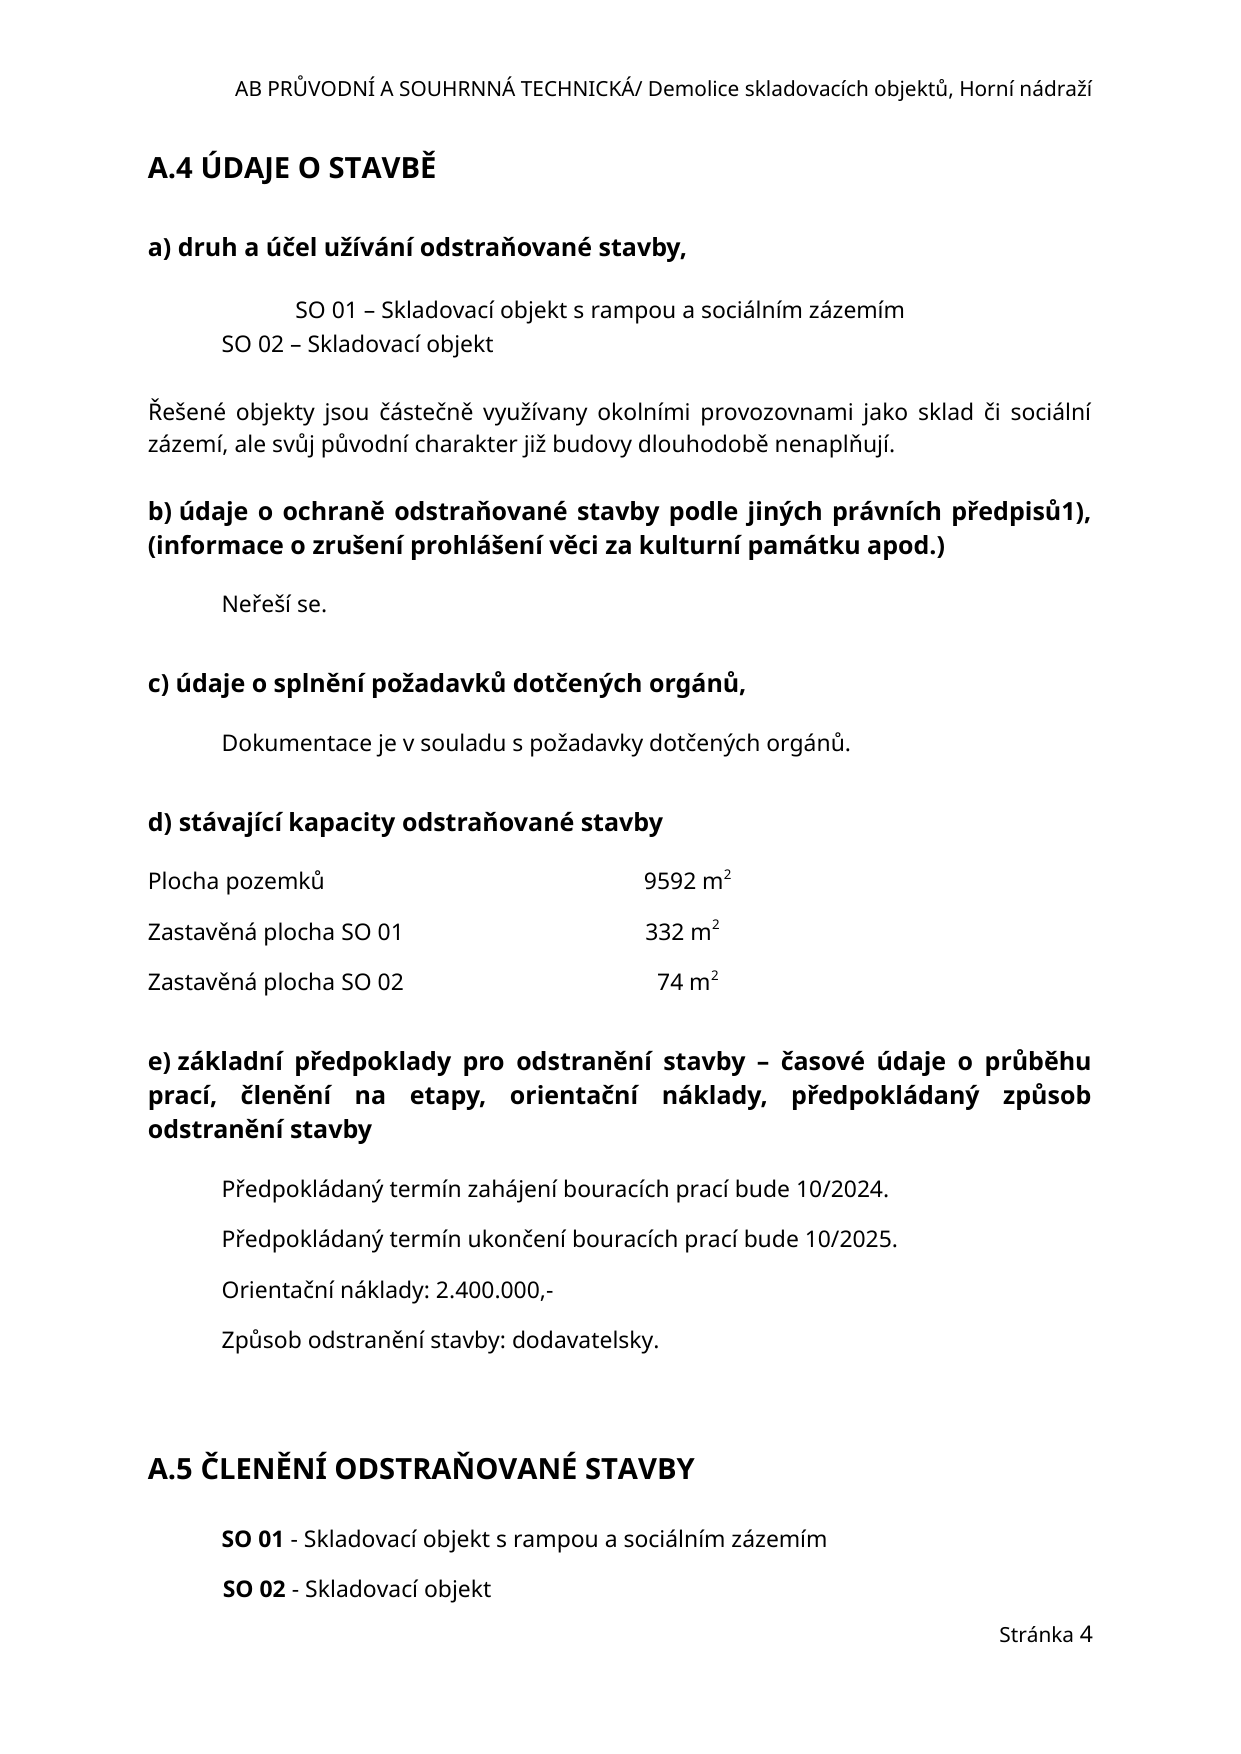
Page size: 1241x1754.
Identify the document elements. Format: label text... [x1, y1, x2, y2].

text c) údaje o splnění požadavků dotčených orgánů, [148, 666, 1093, 700]
list SO 02 - Skladovací objekt [223, 1573, 1093, 1604]
text Neřeší se. [148, 588, 1093, 620]
text SO 01 - Skladovací objekt s rampou a sociálním zázemím [148, 1523, 1093, 1554]
text a) druh a účel užívání odstraňované stavby, [148, 230, 1093, 264]
text SO 01 – Skladovací objekt s rampou a sociálním zázemím [221, 294, 1093, 325]
text Orientační náklady: 2.400.000,- [148, 1273, 1093, 1305]
text Zastavěná plocha SO 02 74 m2 [148, 966, 1093, 997]
text Předpokládaný termín zahájení bouracích prací bude 10/2024. [148, 1173, 1093, 1204]
text Plocha pozemků 9592 m2 [148, 865, 1093, 897]
text Dokumentace je v souladu s požadavky dotčených orgánů. [148, 727, 1093, 758]
text e) základní předpoklady pro odstranění stavby – časové údaje o průběhu prací, členění na etapy, orientační náklady, předpokládaný způsob odstranění stavby [148, 1043, 1093, 1146]
text Zastavěná plocha SO 01 332 m2 [148, 916, 1093, 947]
text Řešené objekty jsou částečně využívany okolními provozovnami jako sklad či sociální zázemí, ale svůj původní charakter již budovy dlouhodobě nenaplňují. [148, 396, 1093, 459]
text b) údaje o ochraně odstraňované stavby podle jiných právních předpisů1), (informace o zrušení prohlášení věci za kulturní památku apod.) [148, 493, 1093, 561]
subtitle A.4 ÚDAJE O STAVBĚ [148, 148, 1093, 187]
text Způsob odstranění stavby: dodavatelsky. [148, 1324, 1093, 1355]
subtitle A.5 ČLENĚNÍ ODSTRAŇOVANÉ STAVBY [148, 1448, 1093, 1488]
text SO 02 – Skladovací objekt [221, 328, 1093, 359]
text Předpokládaný termín ukončení bouracích prací bude 10/2025. [148, 1223, 1093, 1254]
text d) stávající kapacity odstraňované stavby [148, 804, 1093, 838]
